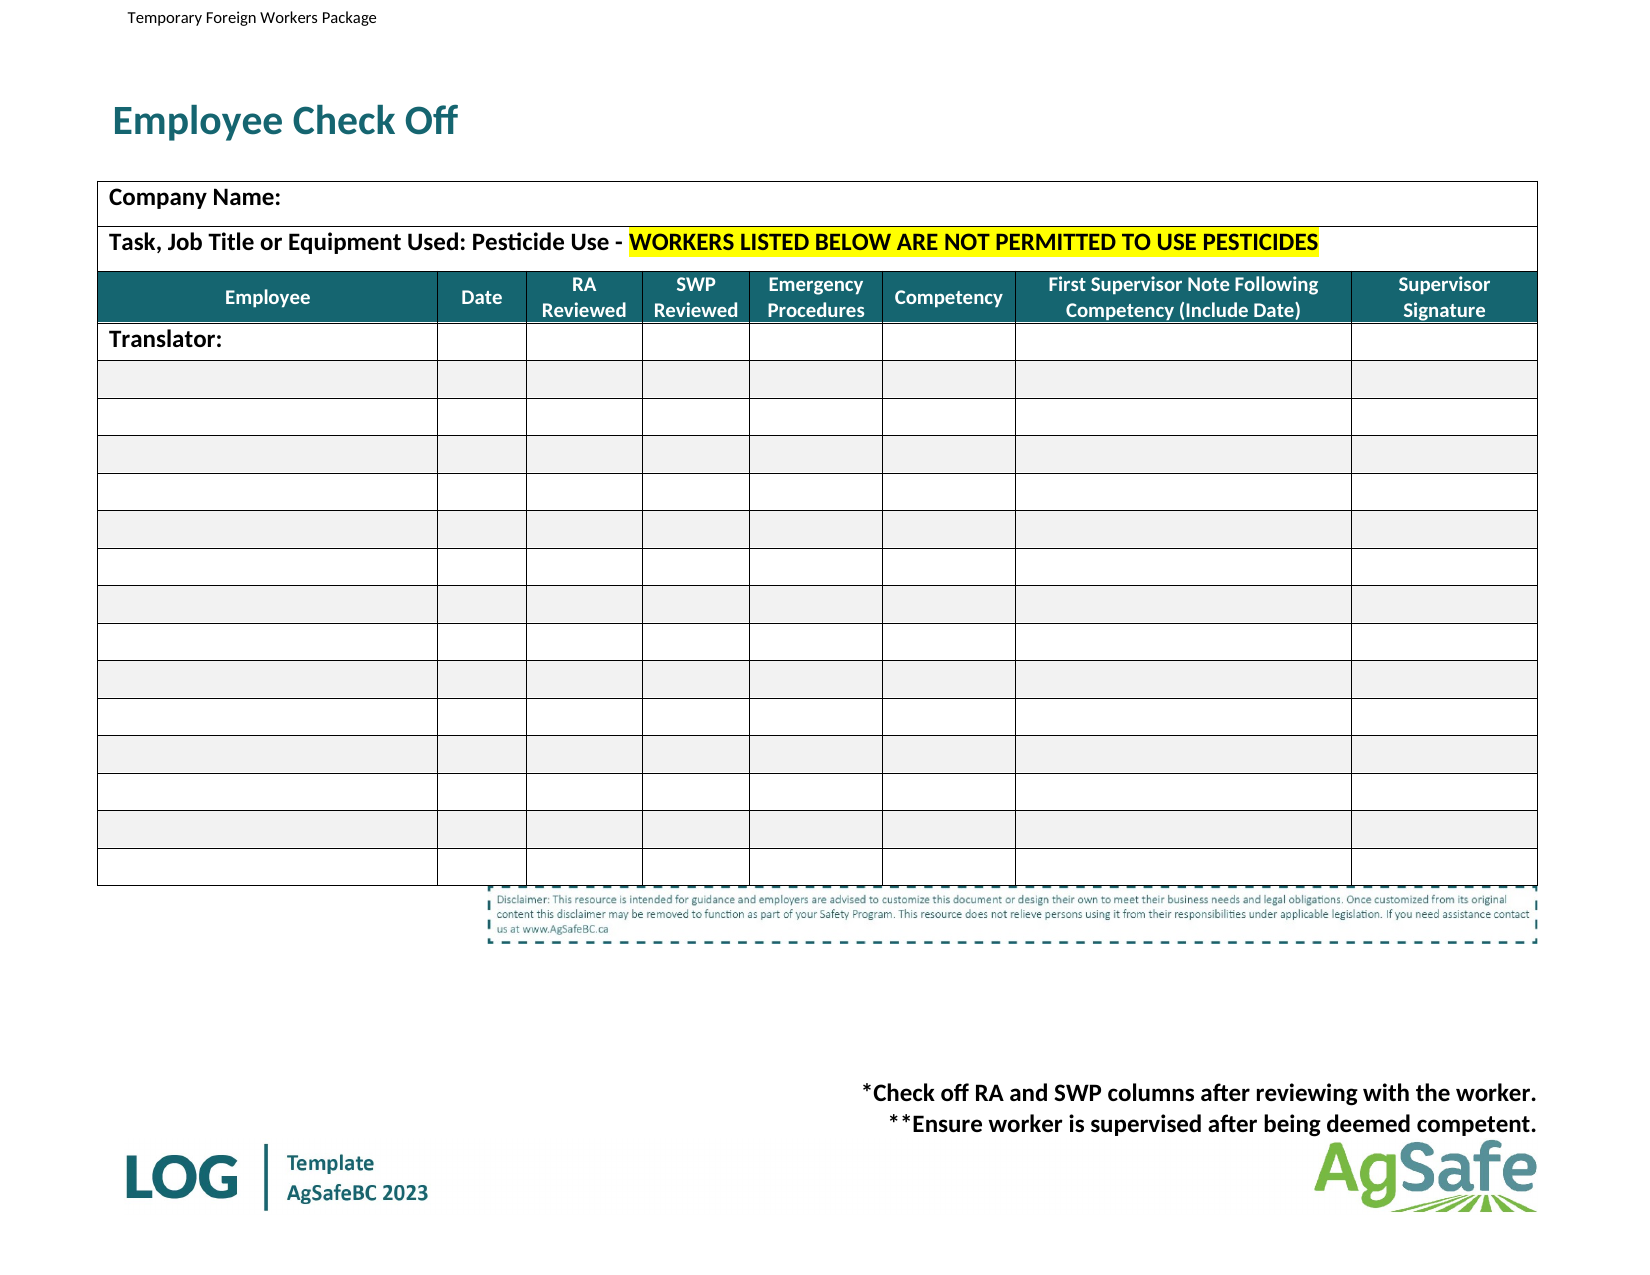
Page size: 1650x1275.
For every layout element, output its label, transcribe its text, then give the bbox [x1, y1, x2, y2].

table_cell [438, 699, 526, 735]
table_cell [527, 774, 642, 810]
table_cell [438, 549, 526, 585]
table_cell [883, 586, 1015, 622]
table_cell [883, 811, 1015, 847]
table_cell [438, 849, 526, 885]
table_cell [750, 436, 882, 472]
table_cell [438, 474, 526, 510]
table_cell [98, 549, 437, 585]
table_cell [750, 661, 882, 697]
table_cell [750, 849, 882, 885]
table_cell [1352, 661, 1537, 697]
table_cell [527, 811, 642, 847]
table_cell [883, 624, 1015, 660]
table_cell [527, 849, 642, 885]
table_cell [1352, 774, 1537, 810]
table_cell [98, 699, 437, 735]
table_cell [1016, 849, 1351, 885]
table_cell [750, 736, 882, 772]
table_cell [643, 736, 749, 772]
table_cell [643, 586, 749, 622]
table_cell [98, 774, 437, 810]
table_cell Supervisor Signature [1352, 272, 1537, 322]
table_cell [643, 361, 749, 397]
table_cell [643, 549, 749, 585]
table_cell [1016, 736, 1351, 772]
table_cell [438, 736, 526, 772]
table_cell [883, 736, 1015, 772]
table_cell [643, 399, 749, 435]
table_cell [527, 736, 642, 772]
table_cell [1352, 736, 1537, 772]
table_cell [883, 474, 1015, 510]
table_cell [883, 849, 1015, 885]
table_cell [1016, 324, 1351, 360]
table_cell [1352, 549, 1537, 585]
table_cell [527, 586, 642, 622]
table_cell [527, 699, 642, 735]
table_cell [98, 736, 437, 772]
table_cell [1016, 511, 1351, 547]
table_cell [883, 549, 1015, 585]
table_cell [750, 399, 882, 435]
table_cell [643, 849, 749, 885]
table_cell [527, 324, 642, 360]
table_cell [527, 474, 642, 510]
table_cell [527, 361, 642, 397]
table_cell [643, 324, 749, 360]
table_cell [1352, 436, 1537, 472]
table_cell SWP Reviewed [643, 272, 749, 322]
table_cell [1352, 811, 1537, 847]
table_cell [643, 774, 749, 810]
table_cell [643, 661, 749, 697]
table_cell [1016, 774, 1351, 810]
table_cell Task, Job Title or Equipment Used: Pesticide Use - WORKERS LISTED BELOW ARE NOT PERMITTED TO USE PESTICIDES [98, 227, 1537, 271]
table_cell [1352, 586, 1537, 622]
table_cell [98, 474, 437, 510]
table_cell [98, 586, 437, 622]
table_cell [1016, 661, 1351, 697]
table_cell [883, 324, 1015, 360]
table_cell [750, 474, 882, 510]
table_cell RA Reviewed [527, 272, 642, 322]
table_cell [1352, 511, 1537, 547]
table_cell [98, 811, 437, 847]
table_cell [438, 661, 526, 697]
table_cell [438, 624, 526, 660]
table_cell [1352, 324, 1537, 360]
table_cell [750, 699, 882, 735]
table_cell [883, 661, 1015, 697]
table_cell [1016, 699, 1351, 735]
table_cell [98, 624, 437, 660]
table_cell [643, 511, 749, 547]
table_cell [98, 436, 437, 472]
table_cell [1352, 699, 1537, 735]
table_cell [883, 436, 1015, 472]
table_cell Translator: [98, 324, 437, 360]
table_cell [1352, 624, 1537, 660]
table_cell [1016, 361, 1351, 397]
table_cell [643, 474, 749, 510]
table_cell [98, 661, 437, 697]
table_cell [527, 624, 642, 660]
table_cell [1016, 586, 1351, 622]
table_cell Employee [98, 272, 437, 322]
table_cell [438, 774, 526, 810]
table_cell [438, 436, 526, 472]
table_cell Emergency Procedures [750, 272, 882, 322]
table_cell [883, 774, 1015, 810]
table_cell [750, 549, 882, 585]
table_cell [750, 324, 882, 360]
table_cell Date [438, 272, 526, 322]
table_cell [527, 549, 642, 585]
table_cell [98, 399, 437, 435]
table_cell [883, 361, 1015, 397]
table_cell [750, 774, 882, 810]
table_cell [750, 511, 882, 547]
table_cell [527, 511, 642, 547]
table_cell [883, 399, 1015, 435]
table_cell [643, 624, 749, 660]
table_cell [1016, 436, 1351, 472]
table_cell [527, 436, 642, 472]
table_cell [883, 699, 1015, 735]
table_cell [750, 624, 882, 660]
table_cell [883, 511, 1015, 547]
table_cell [1352, 361, 1537, 397]
table_cell [643, 811, 749, 847]
table_cell [438, 586, 526, 622]
table_cell [438, 399, 526, 435]
table_cell First Supervisor Note Following Competency (Include Date) [1016, 272, 1351, 322]
table_cell [98, 511, 437, 547]
table_cell [438, 324, 526, 360]
table_cell [98, 361, 437, 397]
table_cell [438, 361, 526, 397]
table_header Company Name: [98, 182, 1537, 226]
table_cell [1016, 474, 1351, 510]
table_cell [438, 811, 526, 847]
table_cell [438, 511, 526, 547]
table_cell [643, 699, 749, 735]
table_cell [643, 436, 749, 472]
picture [487, 886, 1538, 944]
table_cell [527, 399, 642, 435]
table_cell [1352, 399, 1537, 435]
table_cell [750, 811, 882, 847]
table_cell [1016, 399, 1351, 435]
table_cell [750, 361, 882, 397]
table_cell [98, 849, 437, 885]
table_cell [1016, 624, 1351, 660]
table_cell [750, 586, 882, 622]
table_cell [1352, 849, 1537, 885]
table_cell [1016, 811, 1351, 847]
table_cell Competency [883, 272, 1015, 322]
table_cell [1352, 474, 1537, 510]
table_cell [1016, 549, 1351, 585]
picture [123, 1138, 1538, 1215]
table_cell [527, 661, 642, 697]
